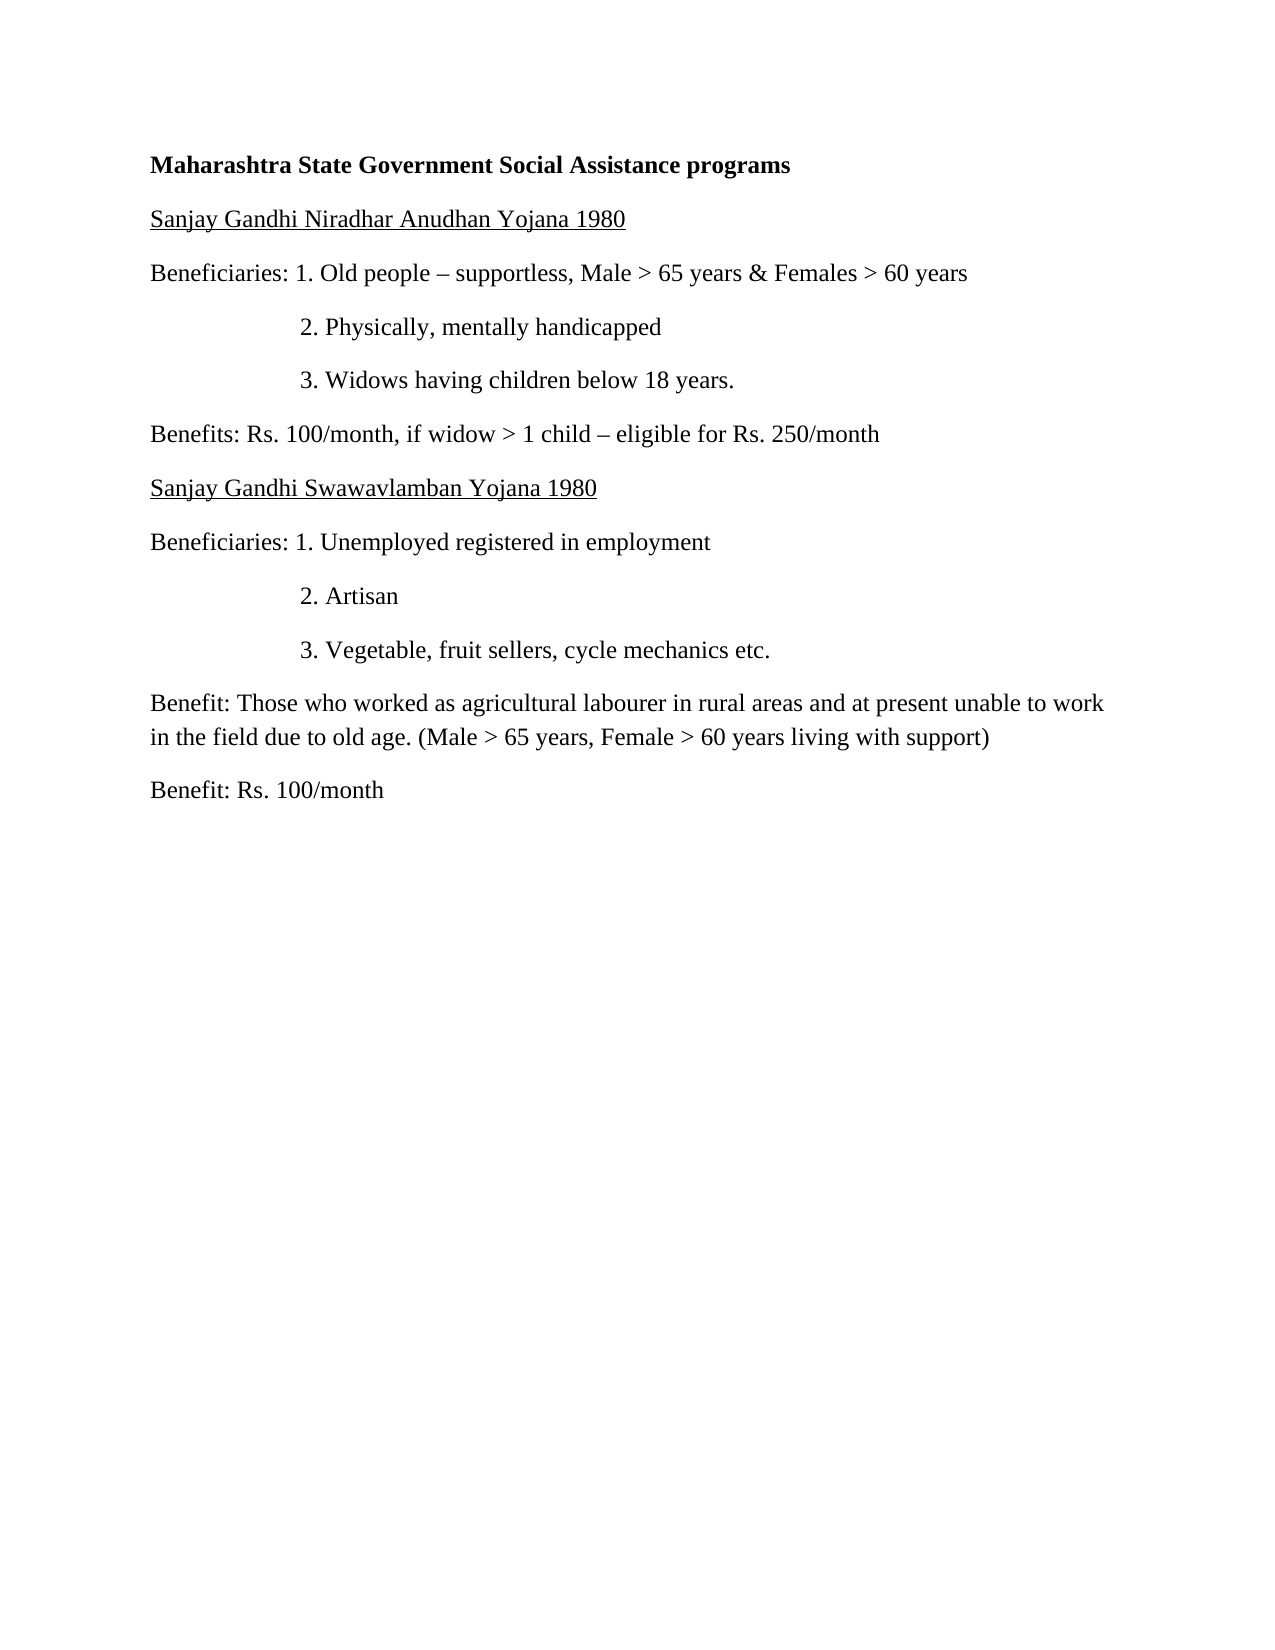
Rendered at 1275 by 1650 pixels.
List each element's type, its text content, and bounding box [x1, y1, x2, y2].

text Sanjay Gandhi Swawavlamban Yojana 1980 [150, 473, 1125, 502]
text Sanjay Gandhi Niradhar Anudhan Yojana 1980 [150, 204, 1125, 233]
text 2. Physically, mentally handicapped [150, 312, 1125, 340]
text Benefit: Those who worked as agricultural labourer in rural areas and at present unable to work in the field due to old age. (Male > 65 years, Female > 60 years living with support) [150, 688, 1125, 750]
text Benefit: Rs. 100/month [150, 775, 1125, 804]
text 2. Artisan [150, 581, 1125, 609]
text 3. Vegetable, fruit sellers, cycle mechanics etc. [150, 635, 1125, 663]
text Beneficiaries: 1. Old people – supportless, Male > 65 years & Females > 60 years [150, 258, 1125, 286]
text Benefits: Rs. 100/month, if widow > 1 child – eligible for Rs. 250/month [150, 419, 1125, 448]
text 3. Widows having children below 18 years. [150, 365, 1125, 394]
text Maharashtra State Government Social Assistance programs [150, 150, 1125, 179]
text Beneficiaries: 1. Unemployed registered in employment [150, 527, 1125, 556]
